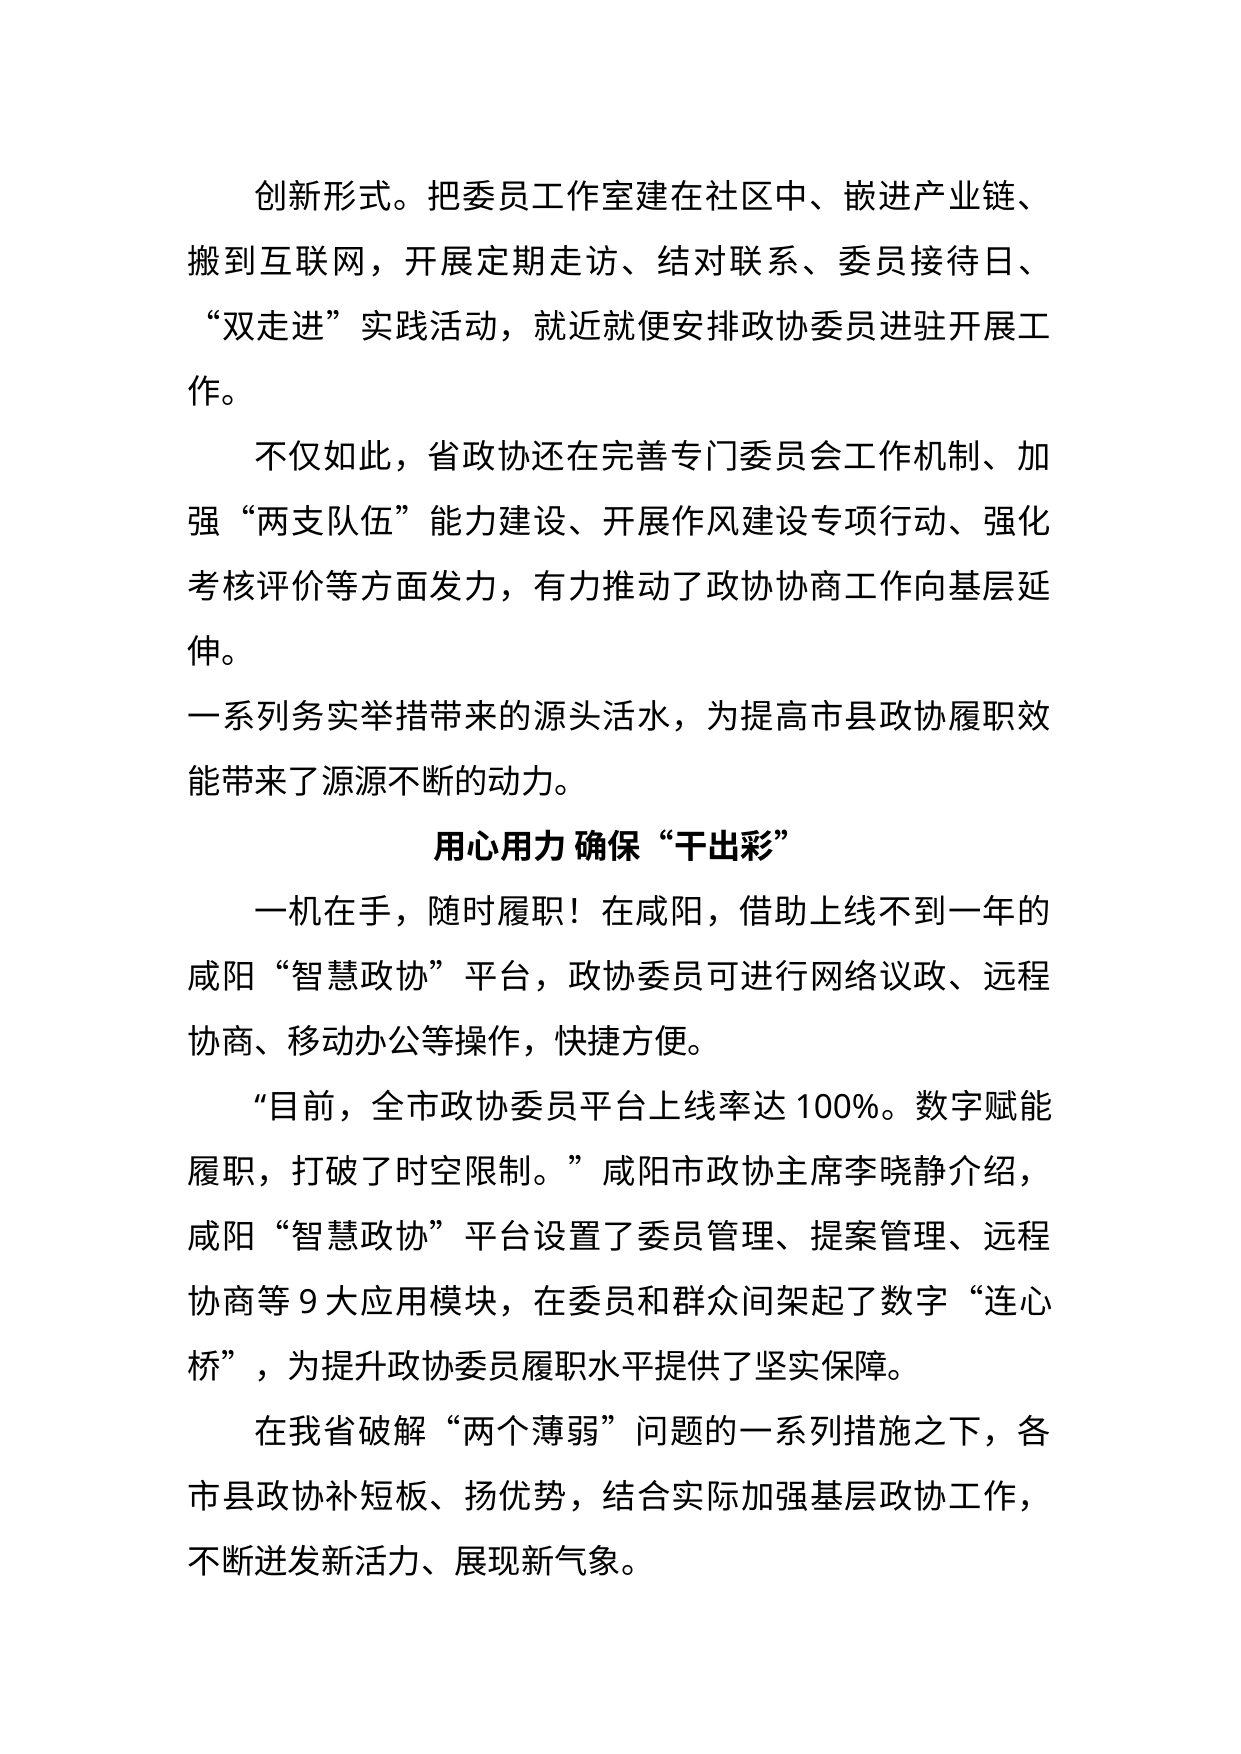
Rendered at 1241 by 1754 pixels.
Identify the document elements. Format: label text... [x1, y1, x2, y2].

text 一机在手，随时履职！在咸阳，借助上线不到一年的咸阳“智慧政协”平台，政协委员可进行网络议政、远程协商、移动办公等操作，快捷方便。 [187, 877, 1053, 1072]
text 创新形式。把委员工作室建在社区中、嵌进产业链、搬到互联网，开展定期走访、结对联系、委员接待日、“双走进”实践活动，就近就便安排政协委员进驻开展工作。 [187, 162, 1053, 422]
text 在我省破解“两个薄弱”问题的一系列措施之下，各市县政协补短板、扬优势，结合实际加强基层政协工作，不断迸发新活力、展现新气象。 [187, 1397, 1053, 1592]
text 用心用力 确保“干出彩” [187, 812, 1053, 877]
text “目前，全市政协委员平台上线率达100%。数字赋能履职，打破了时空限制。”咸阳市政协主席李晓静介绍，咸阳“智慧政协”平台设置了委员管理、提案管理、远程协商等9大应用模块，在委员和群众间架起了数字“连心桥”，为提升政协委员履职水平提供了坚实保障。 [187, 1072, 1053, 1397]
text 不仅如此，省政协还在完善专门委员会工作机制、加强“两支队伍”能力建设、开展作风建设专项行动、强化考核评价等方面发力，有力推动了政协协商工作向基层延伸。 [187, 422, 1053, 682]
text 一系列务实举措带来的源头活水，为提高市县政协履职效能带来了源源不断的动力。 [187, 682, 1053, 812]
